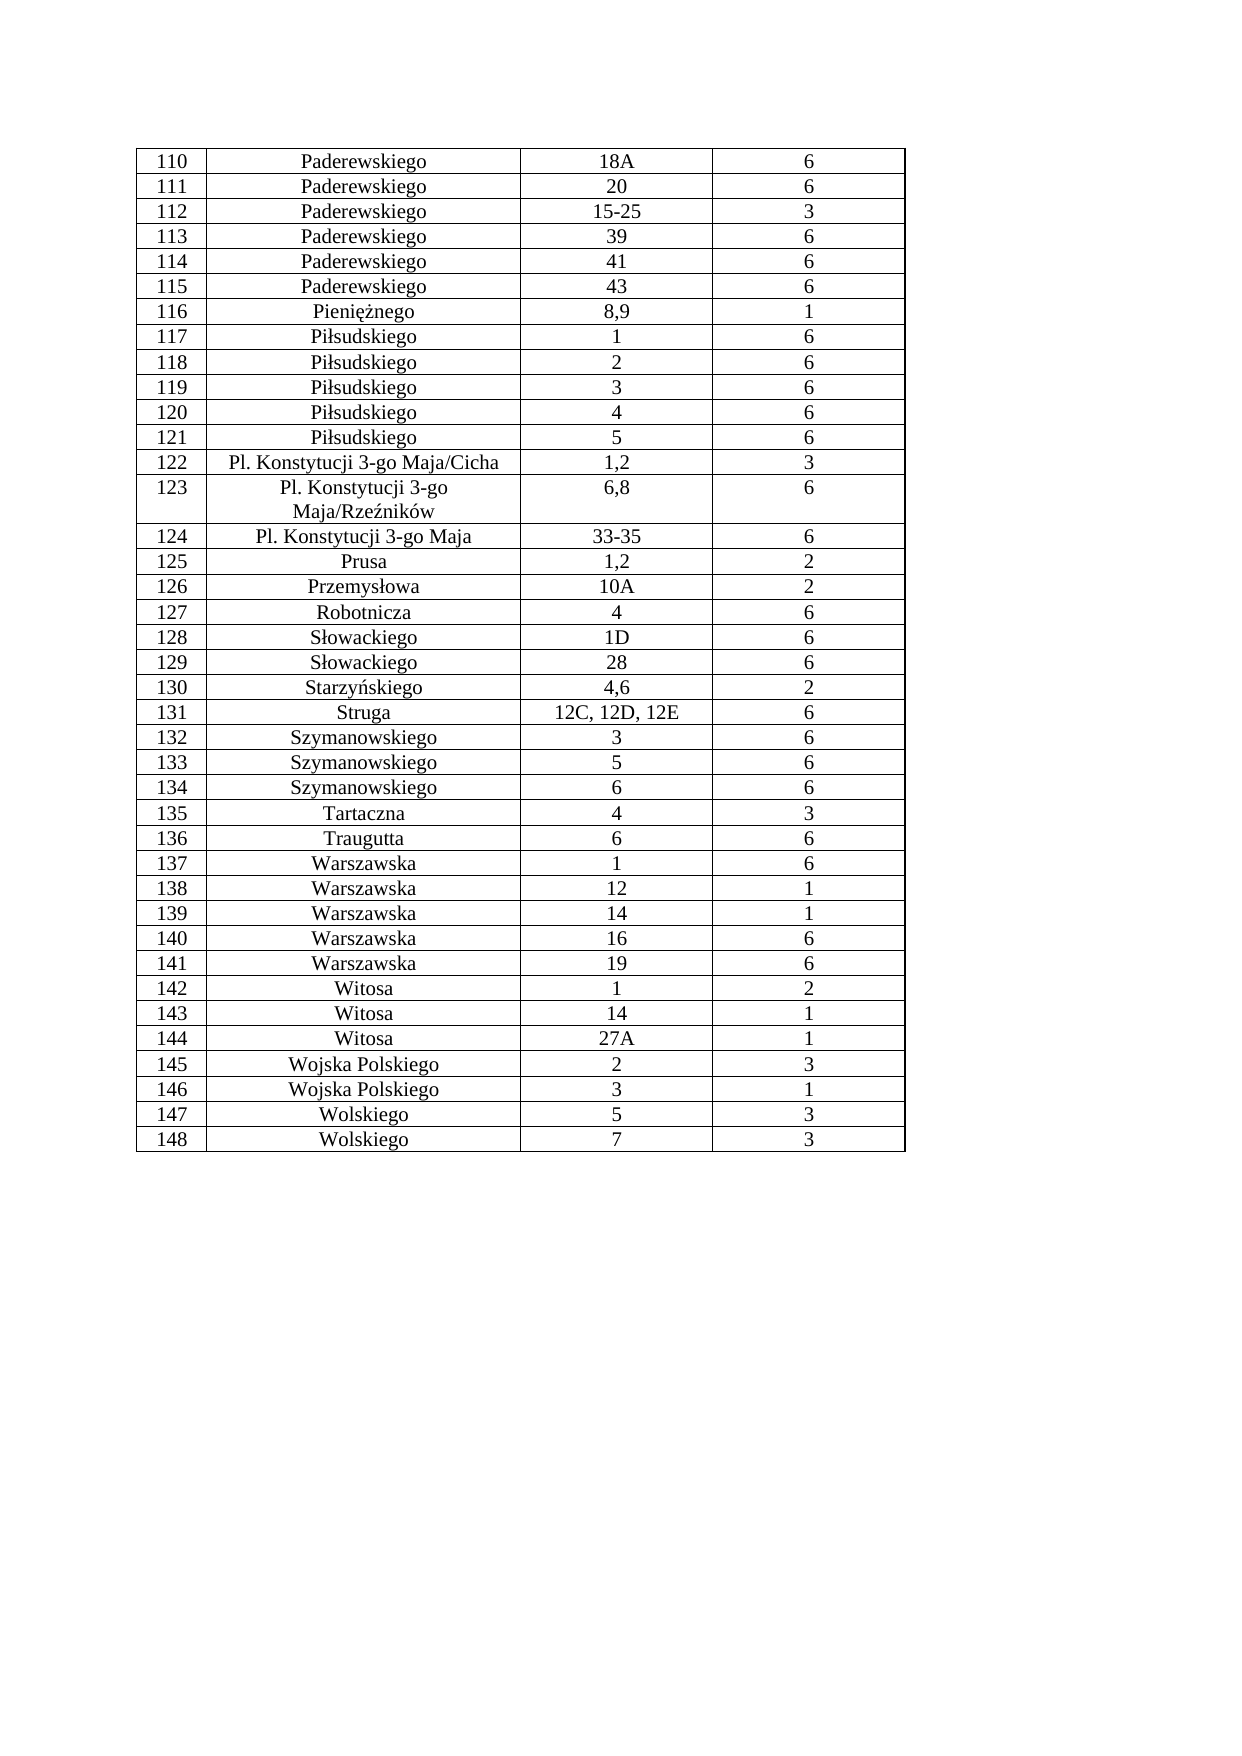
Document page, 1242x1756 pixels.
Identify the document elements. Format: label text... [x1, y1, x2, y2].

table_cell Szymanowskiego [207, 750, 520, 774]
table_cell Szymanowskiego [207, 775, 520, 799]
table_cell 144 [137, 1026, 206, 1050]
table_cell 6 [713, 249, 904, 273]
table_cell Słowackiego [207, 650, 520, 674]
table_cell 6 [713, 650, 904, 674]
table_cell Pl. Konstytucji 3-go Maja [207, 524, 520, 548]
table_cell 28 [521, 650, 712, 674]
table_cell 1D [521, 625, 712, 649]
table_cell Warszawska [207, 876, 520, 900]
table_cell 3 [713, 1127, 904, 1151]
table_cell 3 [713, 199, 904, 223]
table_cell 131 [137, 700, 206, 724]
table_cell 16 [521, 926, 712, 950]
table_cell 27A [521, 1026, 712, 1050]
table_cell Przemysłowa [207, 575, 520, 598]
table_cell Robotnicza [207, 600, 520, 624]
table_cell 14 [521, 1001, 712, 1025]
table_cell 12C, 12D, 12E [521, 700, 712, 724]
table_cell 125 [137, 549, 206, 573]
table_cell 129 [137, 650, 206, 674]
table_cell 5 [521, 750, 712, 774]
table_cell 143 [137, 1001, 206, 1025]
table_cell Warszawska [207, 851, 520, 875]
table_cell 127 [137, 600, 206, 624]
table_cell 128 [137, 625, 206, 649]
table_cell 4 [521, 800, 712, 824]
table_cell 110 [137, 149, 206, 173]
table_cell 122 [137, 450, 206, 474]
table_cell 7 [521, 1127, 712, 1151]
table_cell 133 [137, 750, 206, 774]
table_cell 148 [137, 1127, 206, 1151]
table_cell 19 [521, 951, 712, 975]
table_cell 6 [713, 375, 904, 399]
table_cell Wolskiego [207, 1102, 520, 1126]
table_cell Paderewskiego [207, 199, 520, 223]
table_cell 135 [137, 800, 206, 824]
table_cell 118 [137, 350, 206, 374]
table_cell 43 [521, 274, 712, 298]
table_cell Piłsudskiego [207, 350, 520, 374]
table_cell Tartaczna [207, 800, 520, 824]
table_cell 14 [521, 901, 712, 925]
table_cell 20 [521, 174, 712, 198]
table_cell 138 [137, 876, 206, 900]
table_cell 6 [713, 524, 904, 548]
table_cell Paderewskiego [207, 224, 520, 248]
table_cell 1,2 [521, 549, 712, 573]
table_cell 124 [137, 524, 206, 548]
table_cell 1 [713, 1026, 904, 1050]
table_cell 6 [713, 475, 904, 523]
table_cell Struga [207, 700, 520, 724]
table_cell 6 [521, 775, 712, 799]
table_cell 6 [713, 350, 904, 374]
table_cell 113 [137, 224, 206, 248]
table_cell 3 [713, 1051, 904, 1076]
table_cell 2 [713, 976, 904, 1000]
table_cell 1 [713, 1001, 904, 1025]
table_cell Piłsudskiego [207, 400, 520, 424]
table_cell 6 [713, 174, 904, 198]
table_cell 132 [137, 725, 206, 749]
table_cell Pl. Konstytucji 3-go Maja/Rzeźników [207, 475, 520, 523]
table_cell 145 [137, 1051, 206, 1076]
table_cell Warszawska [207, 951, 520, 975]
table_cell Szymanowskiego [207, 725, 520, 749]
table_cell Witosa [207, 976, 520, 1000]
table_cell Piłsudskiego [207, 425, 520, 449]
table_cell Paderewskiego [207, 249, 520, 273]
table_cell 1 [521, 851, 712, 875]
table_cell 140 [137, 926, 206, 950]
table_cell 6 [713, 926, 904, 950]
table_cell 2 [713, 675, 904, 699]
table_cell 6 [713, 750, 904, 774]
table_cell 147 [137, 1102, 206, 1126]
table_cell 134 [137, 775, 206, 799]
table_cell 123 [137, 475, 206, 523]
table_cell 6 [713, 625, 904, 649]
table_cell 119 [137, 375, 206, 399]
table_cell Słowackiego [207, 625, 520, 649]
table_cell 6 [713, 149, 904, 173]
table_cell 117 [137, 325, 206, 348]
table_cell 1 [521, 976, 712, 1000]
table_cell 130 [137, 675, 206, 699]
table_cell Pl. Konstytucji 3-go Maja/Cicha [207, 450, 520, 474]
table_cell 18A [521, 149, 712, 173]
table_cell 2 [521, 1051, 712, 1076]
table_cell Paderewskiego [207, 274, 520, 298]
table_cell 6 [713, 775, 904, 799]
table_cell 8,9 [521, 299, 712, 323]
table_cell 41 [521, 249, 712, 273]
table_cell Witosa [207, 1026, 520, 1050]
table_cell 39 [521, 224, 712, 248]
table_cell 6 [521, 826, 712, 849]
table_cell 6 [713, 700, 904, 724]
table_cell 6 [713, 400, 904, 424]
table_cell Warszawska [207, 901, 520, 925]
table_cell 6 [713, 600, 904, 624]
table_cell 6 [713, 274, 904, 298]
table_cell 15-25 [521, 199, 712, 223]
table_cell 6 [713, 851, 904, 875]
table_cell 6 [713, 425, 904, 449]
table_cell 115 [137, 274, 206, 298]
table_cell 126 [137, 575, 206, 598]
table_cell 3 [713, 1102, 904, 1126]
table_cell Wolskiego [207, 1127, 520, 1151]
table_cell 3 [521, 375, 712, 399]
table_cell 4,6 [521, 675, 712, 699]
table_cell 6,8 [521, 475, 712, 523]
table_cell Pieniężnego [207, 299, 520, 323]
table_cell Witosa [207, 1001, 520, 1025]
table_cell 1 [521, 325, 712, 348]
table_cell 6 [713, 725, 904, 749]
table_cell 10A [521, 575, 712, 598]
table_cell 5 [521, 425, 712, 449]
table_cell 120 [137, 400, 206, 424]
table_cell Paderewskiego [207, 149, 520, 173]
table_cell 5 [521, 1102, 712, 1126]
table_cell 142 [137, 976, 206, 1000]
table_cell 2 [713, 575, 904, 598]
table_cell Paderewskiego [207, 174, 520, 198]
table_cell 112 [137, 199, 206, 223]
table_cell Warszawska [207, 926, 520, 950]
table_cell 141 [137, 951, 206, 975]
table_cell 114 [137, 249, 206, 273]
table_cell 2 [713, 549, 904, 573]
table_cell 6 [713, 224, 904, 248]
table_cell 3 [521, 725, 712, 749]
table_cell Prusa [207, 549, 520, 573]
table_cell 137 [137, 851, 206, 875]
table_cell Wojska Polskiego [207, 1051, 520, 1076]
table_cell Wojska Polskiego [207, 1077, 520, 1101]
table_cell 146 [137, 1077, 206, 1101]
table_cell 12 [521, 876, 712, 900]
table_cell 139 [137, 901, 206, 925]
table_cell 4 [521, 400, 712, 424]
table_cell 3 [521, 1077, 712, 1101]
table_cell 111 [137, 174, 206, 198]
table_cell 121 [137, 425, 206, 449]
table_cell 2 [521, 350, 712, 374]
table_cell 6 [713, 325, 904, 348]
table_cell 33-35 [521, 524, 712, 548]
table_cell 1 [713, 299, 904, 323]
table_cell Starzyńskiego [207, 675, 520, 699]
table_cell Traugutta [207, 826, 520, 849]
table_cell 6 [713, 826, 904, 849]
table_cell 4 [521, 600, 712, 624]
table_cell 136 [137, 826, 206, 849]
table_cell 1,2 [521, 450, 712, 474]
table_cell Piłsudskiego [207, 325, 520, 348]
table_cell 116 [137, 299, 206, 323]
table_cell 1 [713, 876, 904, 900]
table_cell 3 [713, 450, 904, 474]
table_cell 6 [713, 951, 904, 975]
table_cell 1 [713, 901, 904, 925]
table_cell Piłsudskiego [207, 375, 520, 399]
table_cell 1 [713, 1077, 904, 1101]
table_cell 3 [713, 800, 904, 824]
